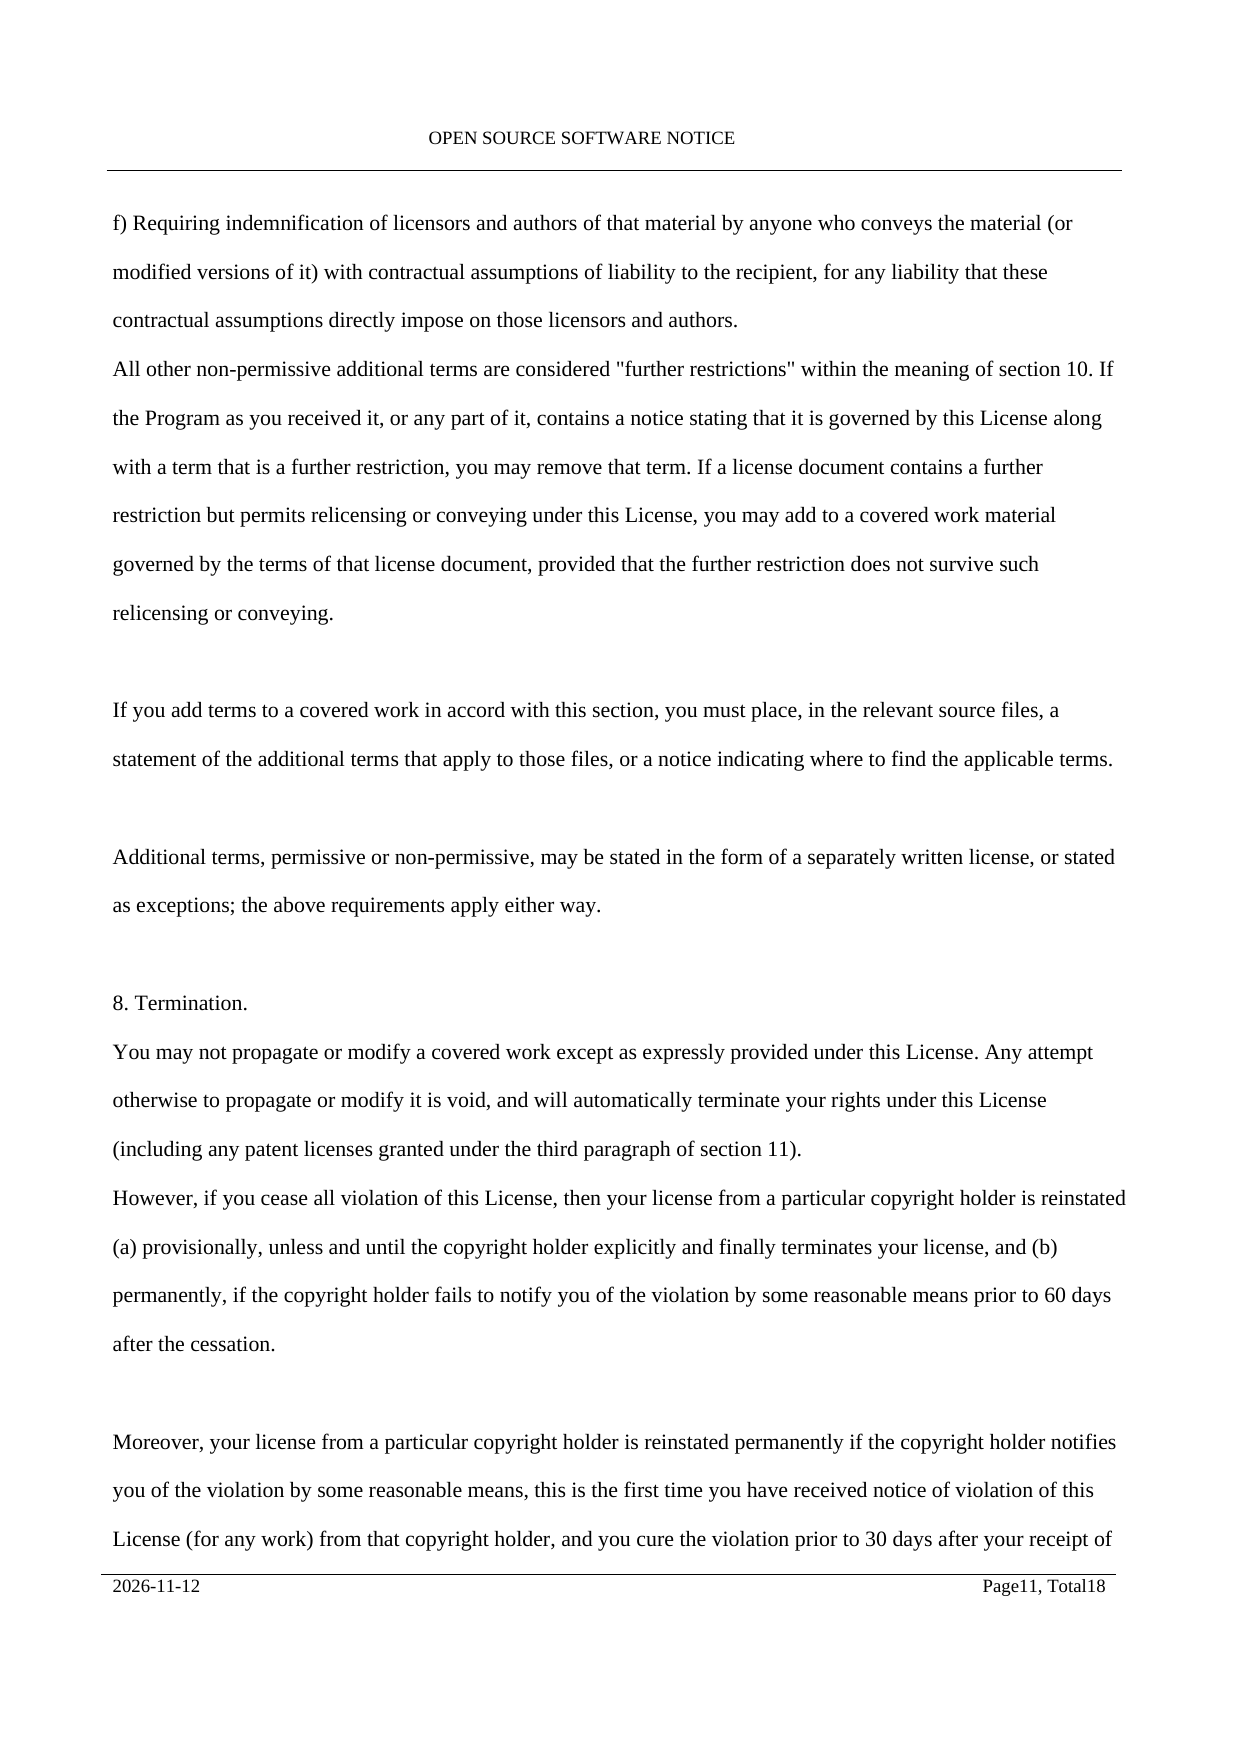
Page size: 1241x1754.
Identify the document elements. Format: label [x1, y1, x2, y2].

text [112, 206, 1128, 1555]
